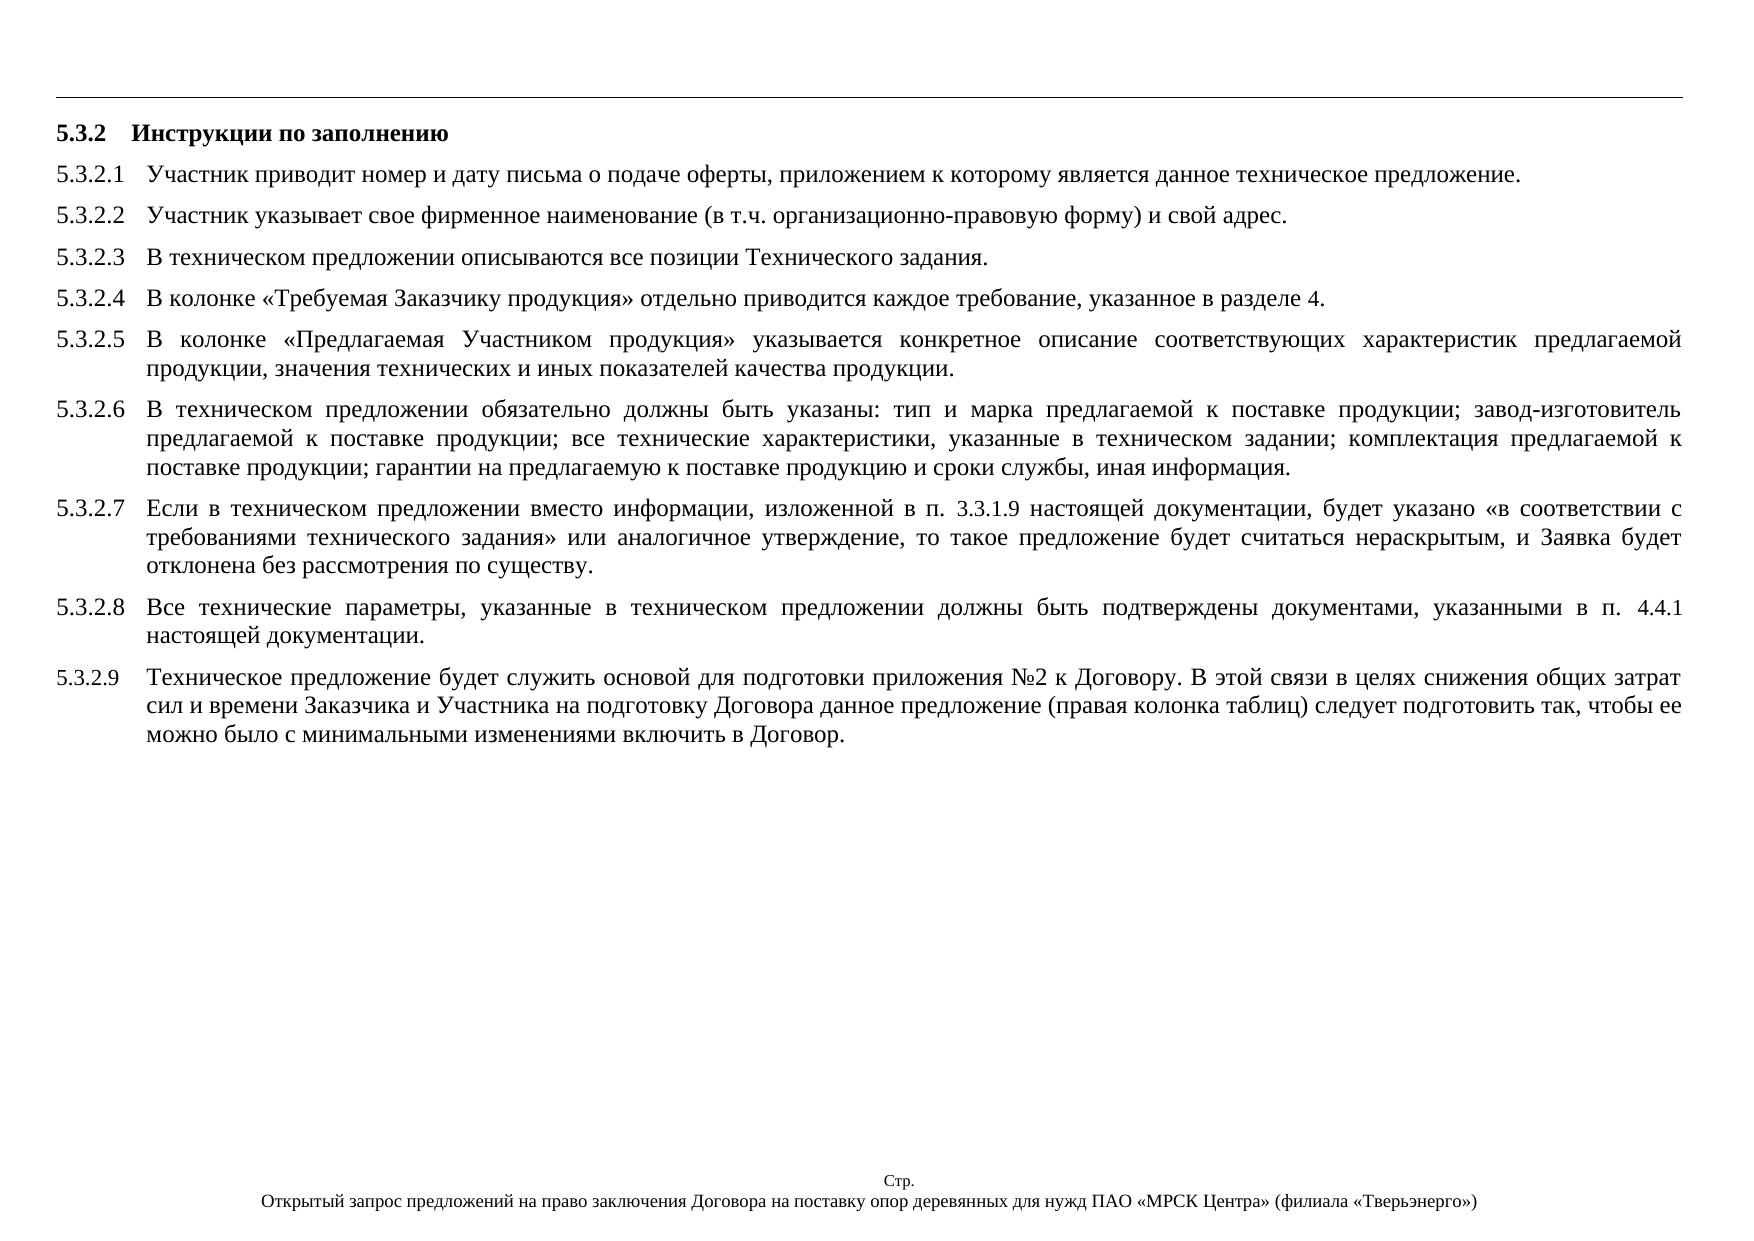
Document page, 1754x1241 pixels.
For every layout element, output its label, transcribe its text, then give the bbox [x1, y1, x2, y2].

list Участник приводит номер и дату письма о подаче оферты, приложением к которому является данное техническое предложение. [56, 159, 1683, 188]
list В колонке «Предлагаемая Участником продукция» указывается конкретное описание соответствующих характеристик предлагаемой продукции, значения технических и иных показателей качества продукции. [56, 324, 1683, 382]
list Если в техническом предложении вместо информации, изложенной в п. 3.3.1.9 настоящей документации, будет указано «в соответствии с требованиями технического задания» или аналогичное утверждение, то такое предложение будет считаться нераскрытым, и Заявка будет отклонена без рассмотрения по существу. [56, 493, 1683, 579]
list В техническом предложении описываются все позиции Технического задания. [56, 242, 1683, 271]
list В колонке «Требуемая Заказчику продукция» отдельно приводится каждое требование, указанное в разделе 4. [56, 283, 1683, 312]
list Все технические параметры, указанные в техническом предложении должны быть подтверждены документами, указанными в п. 4.4.1 настоящей документации. [56, 592, 1683, 649]
list Техническое предложение будет служить основой для подготовки приложения №2 к Договору. В этой связи в целях снижения общих затрат сил и времени Заказчика и Участника на подготовку Договора данное предложение (правая колонка таблиц) следует подготовить так, чтобы ее можно было с минимальными изменениями включить в Договор. [56, 662, 1683, 748]
subtitle Инструкции по заполнению [56, 118, 1683, 147]
list Участник указывает свое фирменное наименование (в т.ч. организационно-правовую форму) и свой адрес. [56, 201, 1683, 229]
list В техническом предложении обязательно должны быть указаны: тип и марка предлагаемой к поставке продукции; завод-изготовитель предлагаемой к поставке продукции; все технические характеристики, указанные в техническом задании; комплектация предлагаемой к поставке продукции; гарантии на предлагаемую к поставке продукцию и сроки службы, иная информация. [56, 394, 1683, 481]
